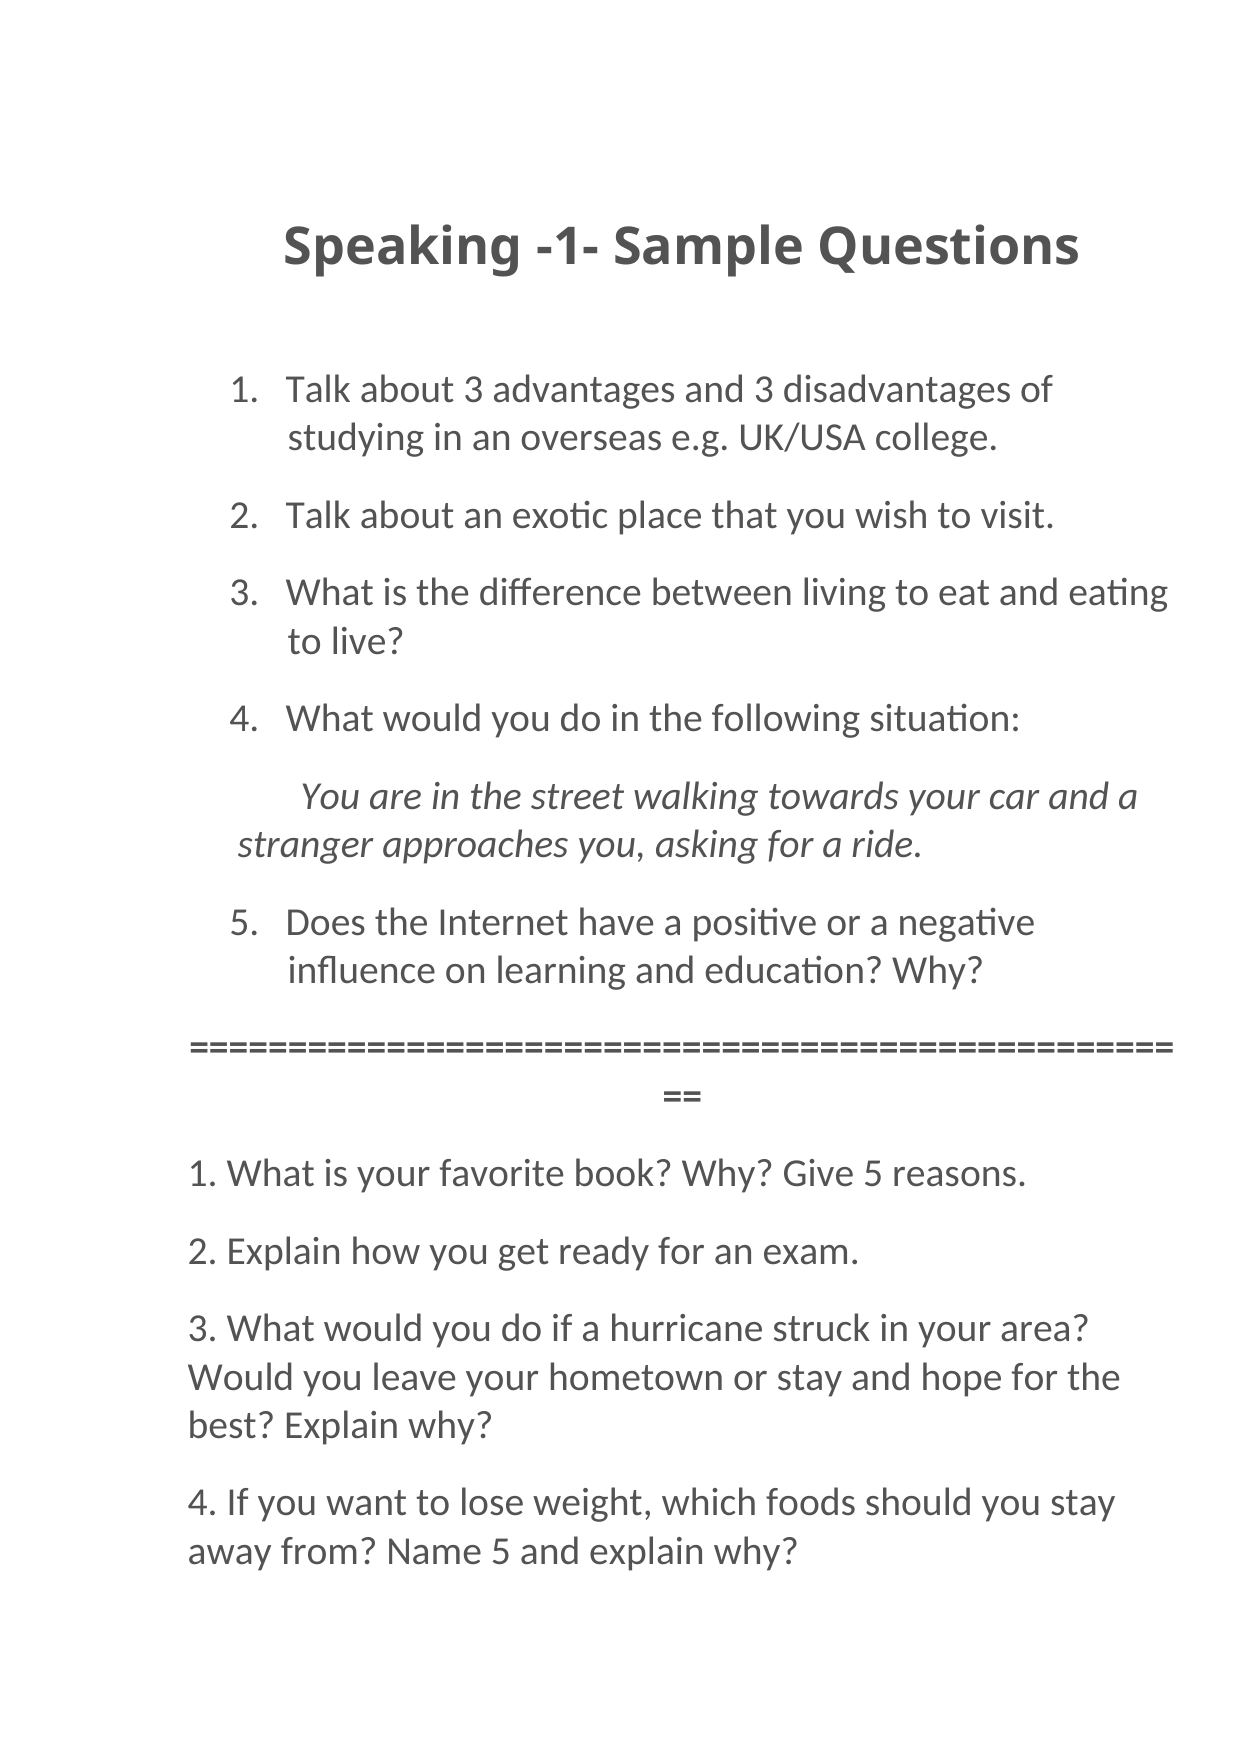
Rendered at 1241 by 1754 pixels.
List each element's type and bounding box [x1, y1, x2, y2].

table_header [176, 150, 1240, 1603]
